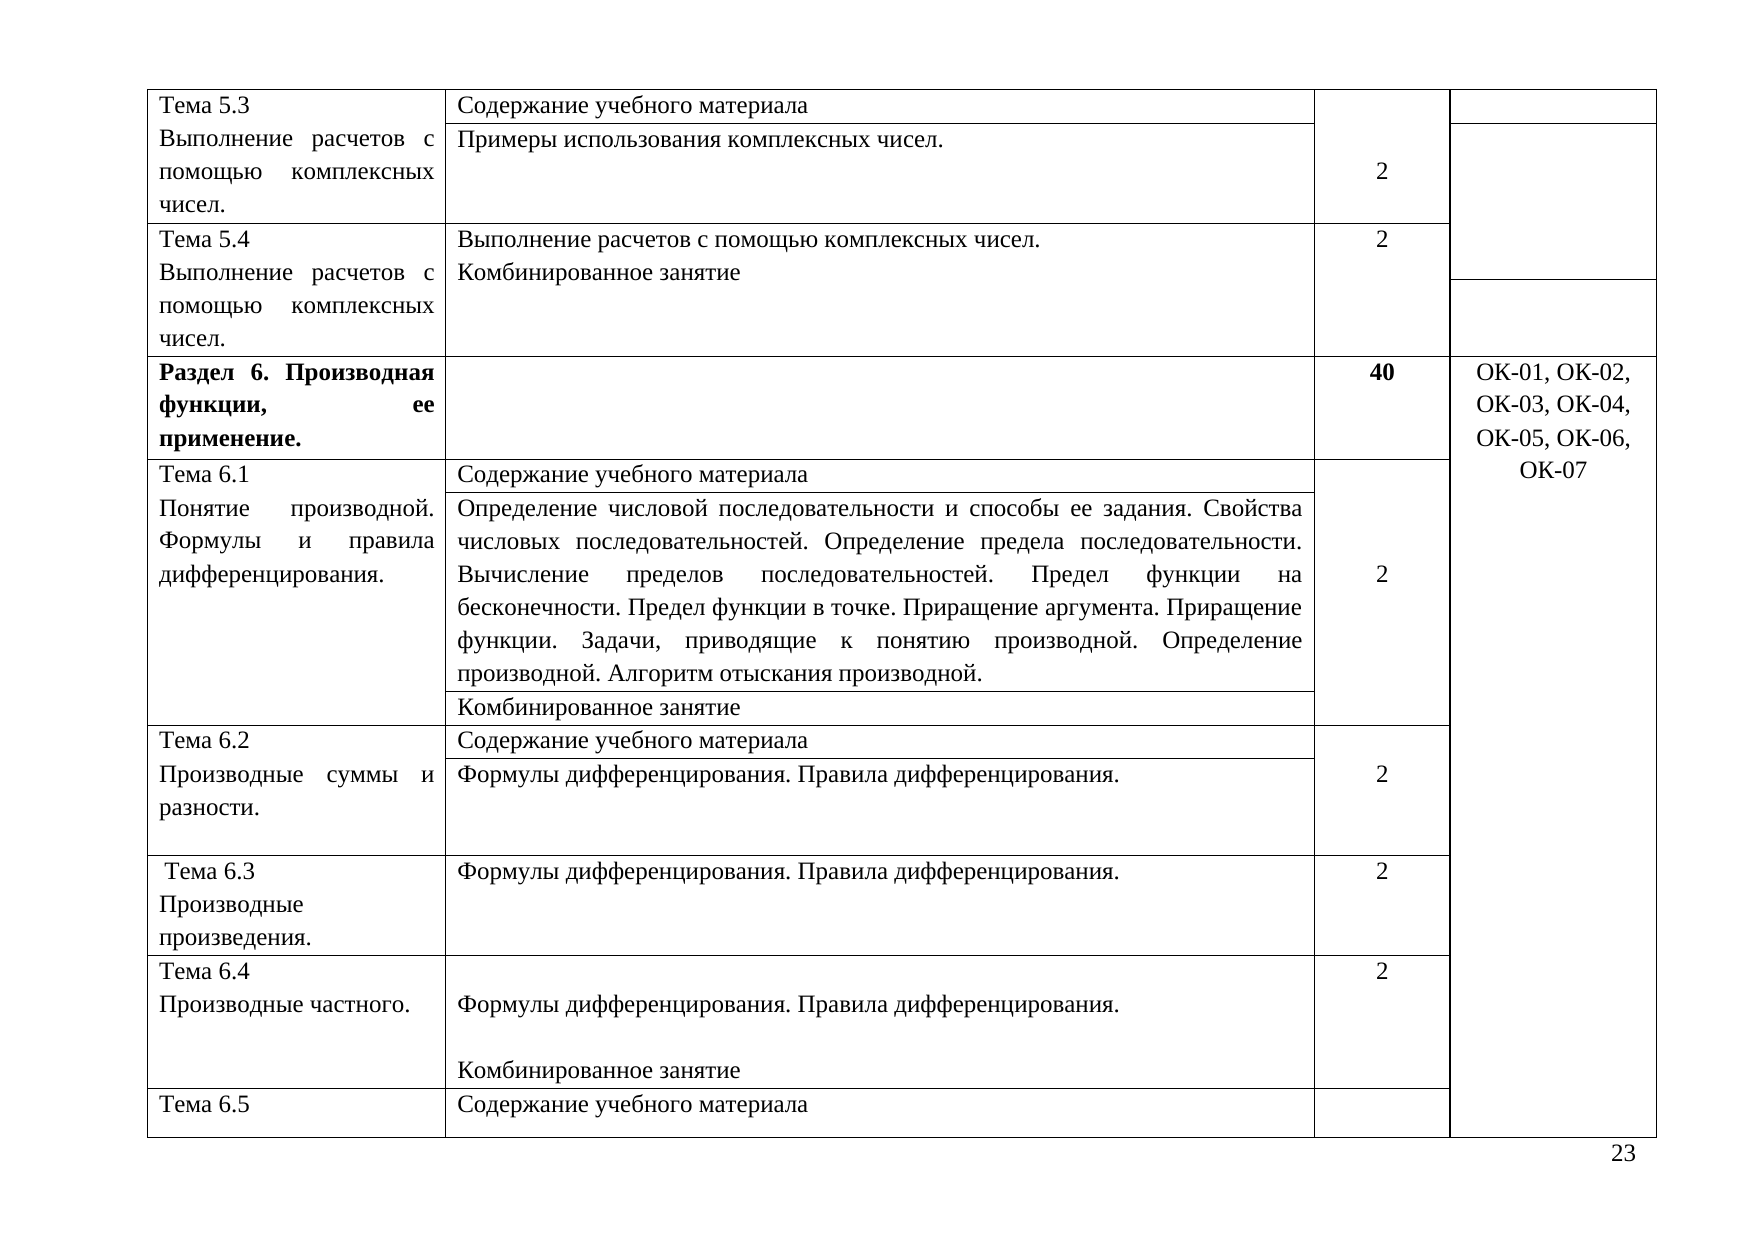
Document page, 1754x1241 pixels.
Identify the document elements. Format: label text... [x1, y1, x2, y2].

table_cell 2 [1315, 856, 1449, 955]
table_cell 2 [1315, 956, 1449, 1088]
table_header [1451, 90, 1656, 123]
table_cell Тема 6.3 Производные произведения. [148, 856, 445, 955]
table_cell 2 [1315, 460, 1449, 724]
table_cell 2 [1315, 1089, 1449, 1137]
table_cell [1451, 280, 1656, 356]
table_cell 40 [1315, 357, 1449, 458]
table_cell Раздел 6. Производная функции, ее применение. [148, 357, 445, 458]
table_cell Формулы дифференцирования. Правила дифференцирования. [446, 856, 1314, 955]
table_cell ОК-01, ОК-02, ОК-03, ОК-04, ОК-05, ОК-06, ОК-07 [1451, 357, 1656, 1137]
table_cell Тема 5.4 Выполнение расчетов с помощью комплексных чисел. [148, 224, 445, 356]
table_cell Формулы дифференцирования. Правила дифференцирования. [446, 759, 1314, 855]
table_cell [446, 1089, 1314, 1137]
table_cell Тема 6.2 Производные суммы и разности. [148, 726, 445, 855]
table_cell Комбинированное занятие [446, 692, 1314, 724]
table_cell Определение числовой последовательности и способы ее задания. Свойства числовых последовательностей. Определение предела последовательности. Вычисление пределов последовательностей. Предел функции на бесконечности. Предел функции в точке. Приращение аргумента. Приращение функции. Задачи, приводящие к понятию производной. Определение производной. Алгоритм отыскания производной. [446, 493, 1314, 691]
table_cell Тема 6.4 Производные частного. [148, 956, 445, 1088]
table_cell [1451, 124, 1656, 279]
table_cell [446, 357, 1314, 458]
table_cell Содержание учебного материала [446, 460, 1314, 492]
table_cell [148, 1089, 445, 1137]
table_cell Формулы дифференцирования. Правила дифференцирования. Комбинированное занятие [446, 956, 1314, 1088]
table_header 2 [1315, 90, 1449, 223]
table_cell Примеры использования комплексных чисел. [446, 124, 1314, 223]
table_cell Тема 6.1 Понятие производной. Формулы и правила дифференцирования. [148, 460, 445, 724]
table_header Тема 5.3 Выполнение расчетов с помощью комплексных чисел. [148, 90, 445, 223]
table_cell Выполнение расчетов с помощью комплексных чисел. Комбинированное занятие [446, 224, 1314, 356]
table_header Содержание учебного материала [446, 90, 1314, 123]
table_cell Содержание учебного материала [446, 726, 1314, 758]
table_cell 2 [1315, 224, 1449, 356]
table_cell 2 [1315, 726, 1449, 855]
